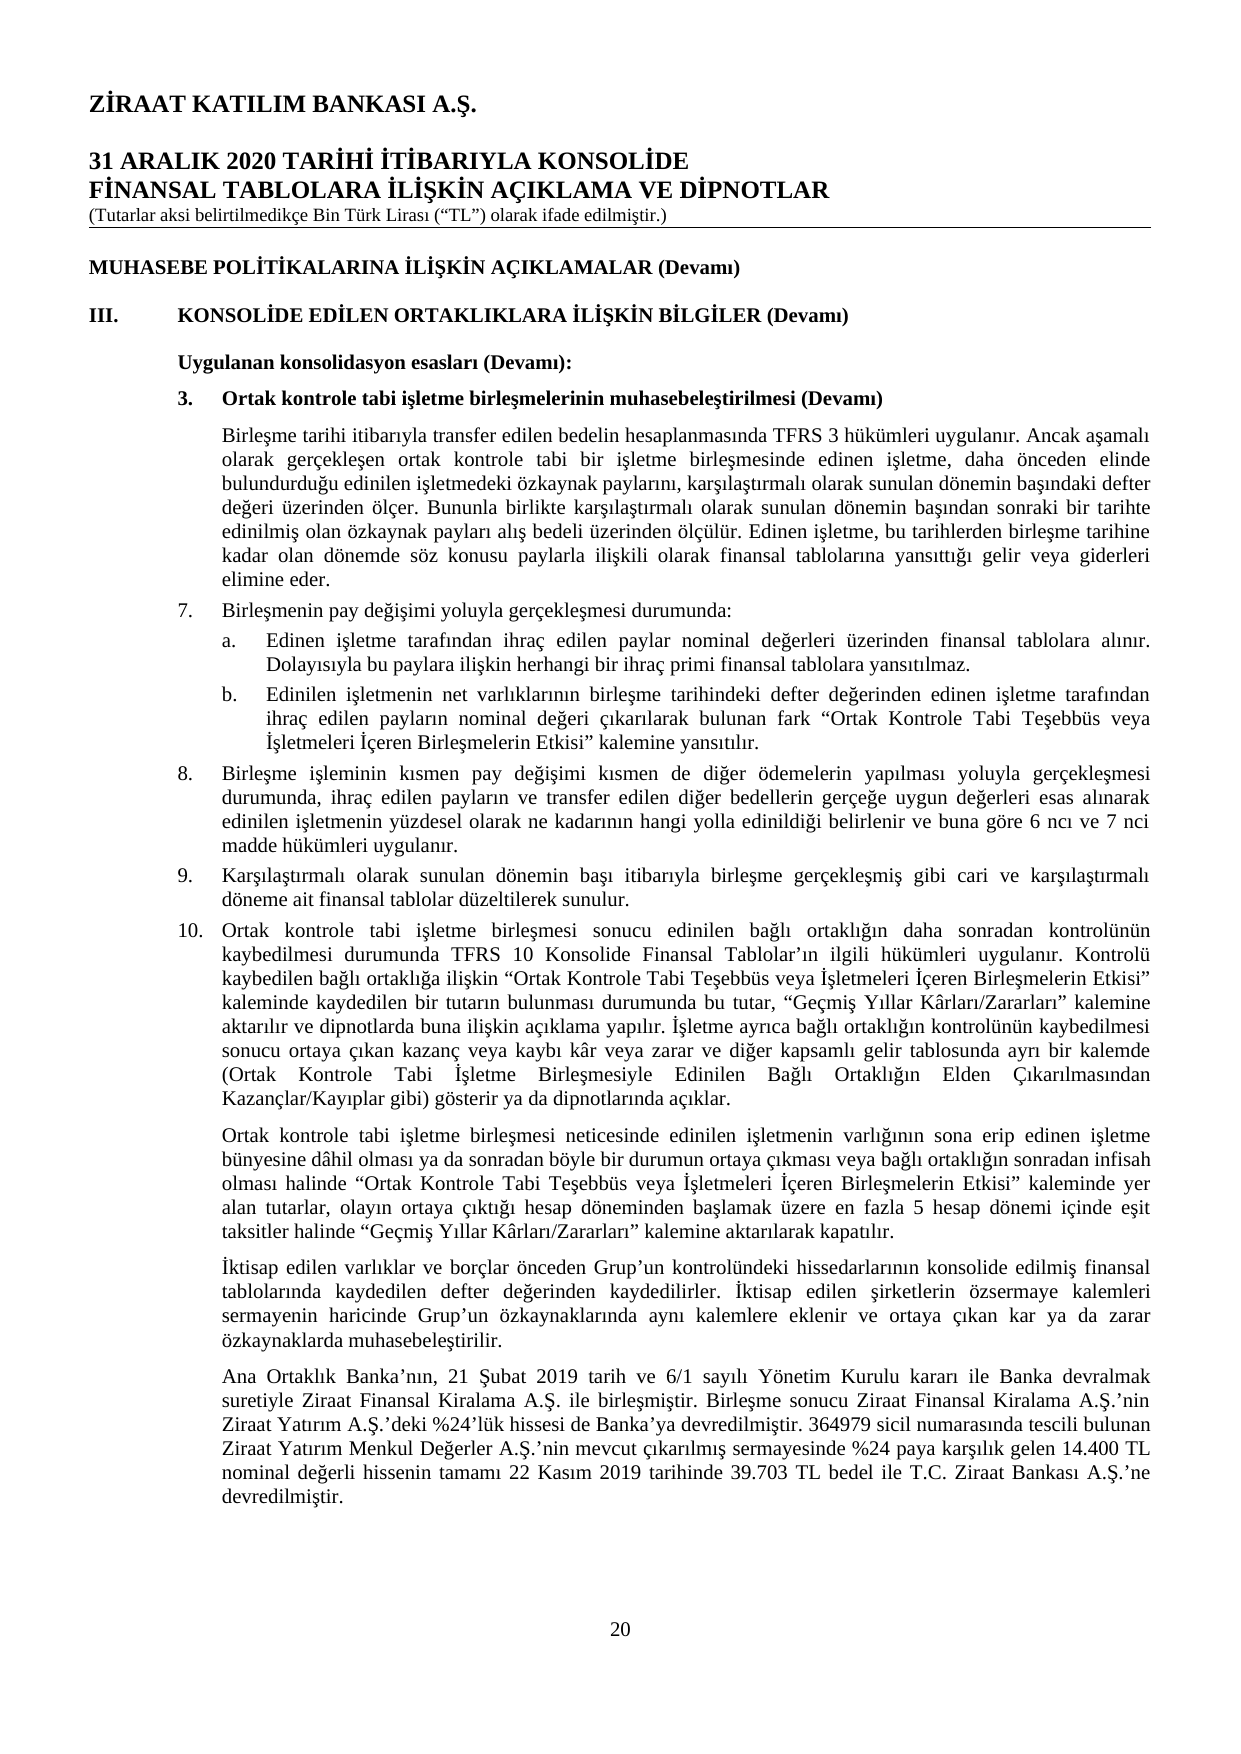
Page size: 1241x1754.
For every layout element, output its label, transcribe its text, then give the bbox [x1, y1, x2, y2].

list Birleşme tarihi itibarıyla transfer edilen bedelin hesaplanmasında TFRS 3 hükümleri uygulanır. Ancak aşamalı olarak gerçekleşen ortak kontrole tabi bir işletme birleşmesinde edinen işletme, daha önceden elinde bulundurduğu edinilen işletmedeki özkaynak paylarını, karşılaştırmalı olarak sunulan dönemin başındaki defter değeri üzerinden ölçer. Bununla birlikte karşılaştırmalı olarak sunulan dönemin başından sonraki bir tarihte edinilmiş olan özkaynak payları alış bedeli üzerinden ölçülür. Edinen işletme, bu tarihlerden birleşme tarihine kadar olan dönemde söz konusu paylarla ilişkili olarak finansal tablolarına yansıttığı gelir veya giderleri elimine eder. [177, 423, 1152, 591]
text Ana Ortaklık Banka’nın, 21 Şubat 2019 tarih ve 6/1 sayılı Yönetim Kurulu kararı ile Banka devralmak suretiyle Ziraat Finansal Kiralama A.Ş. ile birleşmiştir. Birleşme sonucu Ziraat Finansal Kiralama A.Ş.’nin Ziraat Yatırım A.Ş.’deki %24’lük hissesi de Banka’ya devredilmiştir. 364979 sicil numarasında tescili bulunan Ziraat Yatırım Menkul Değerler A.Ş.’nin mevcut çıkarılmış sermayesinde %24 paya karşılık gelen 14.400 TL nominal değerli hissenin tamamı 22 Kasım 2019 tarihinde 39.703 TL bedel ile T.C. Ziraat Bankası A.Ş.’ne devredilmiştir. [222, 1364, 1152, 1508]
list Ortak kontrole tabi işletme birleşmesi neticesinde edinilen işletmenin varlığının sona erip edinen işletme bünyesine dâhil olması ya da sonradan böyle bir durumun ortaya çıkması veya bağlı ortaklığın sonradan infisah olması halinde “Ortak Kontrole Tabi Teşebbüs veya İşletmeleri İçeren Birleşmelerin Etkisi” kaleminde yer alan tutarlar, olayın ortaya çıktığı hesap döneminden başlamak üzere en fazla 5 hesap dönemi içinde eşit taksitler halinde “Geçmiş Yıllar Kârları/Zararları” kalemine aktarılarak kapatılır. [222, 1122, 1152, 1243]
list Ortak kontrole tabi işletme birleşmesi sonucu edinilen bağlı ortaklığın daha sonradan kontrolünün kaybedilmesi durumunda TFRS 10 Konsolide Finansal Tablolar’ın ilgili hükümleri uygulanır. Kontrolü kaybedilen bağlı ortaklığa ilişkin “Ortak Kontrole Tabi Teşebbüs veya İşletmeleri İçeren Birleşmelerin Etkisi” kaleminde kaydedilen bir tutarın bulunması durumunda bu tutar, “Geçmiş Yıllar Kârları/Zararları” kalemine aktarılır ve dipnotlarda buna ilişkin açıklama yapılır. İşletme ayrıca bağlı ortaklığın kontrolünün kaybedilmesi sonucu ortaya çıkan kazanç veya kaybı kâr veya zarar ve diğer kapsamlı gelir tablosunda ayrı bir kalemde (Ortak Kontrole Tabi İşletme Birleşmesiyle Edinilen Bağlı Ortaklığın Elden Çıkarılmasından Kazançlar/Kayıplar gibi) gösterir ya da dipnotlarında açıklar. [177, 917, 1152, 1110]
list Birleşmenin pay değişimi yoluyla gerçekleşmesi durumunda: [177, 597, 1152, 622]
list Birleşme işleminin kısmen pay değişimi kısmen de diğer ödemelerin yapılması yoluyla gerçekleşmesi durumunda, ihraç edilen payların ve transfer edilen diğer bedellerin gerçeğe uygun değerleri esas alınarak edinilen işletmenin yüzdesel olarak ne kadarının hangi yolla edinildiği belirlenir ve buna göre 6 ncı ve 7 nci madde hükümleri uygulanır. [177, 761, 1152, 857]
text İktisap edilen varlıklar ve borçlar önceden Grup’un kontrolündeki hissedarlarının konsolide edilmiş finansal tablolarında kaydedilen defter değerinden kaydedilirler. İktisap edilen şirketlerin özsermaye kalemleri sermayenin haricinde Grup’un özkaynaklarında aynı kalemlere eklenir ve ortaya çıkan kar ya da zarar özkaynaklarda muhasebeleştirilir. [222, 1255, 1152, 1352]
list Edinen işletme tarafından ihraç edilen paylar nominal değerleri üzerinden finansal tablolara alınır. Dolayısıyla bu paylara ilişkin herhangi bir ihraç primi finansal tablolara yansıtılmaz. [222, 628, 1152, 676]
text Uygulanan konsolidasyon esasları (Devamı): [177, 351, 1151, 374]
text MUHASEBE POLİTİKALARINA İLİŞKİN AÇIKLAMALAR (Devamı) [89, 255, 1152, 279]
list Edinilen işletmenin net varlıklarının birleşme tarihindeki defter değerinden edinen işletme tarafından ihraç edilen payların nominal değeri çıkarılarak bulunan fark “Ortak Kontrole Tabi Teşebbüs veya İşletmeleri İçeren Birleşmelerin Etkisi” kalemine yansıtılır. [222, 682, 1152, 754]
list III. KONSOLİDE EDİLEN ORTAKLIKLARA İLİŞKİN BİLGİLER (Devamı) [89, 303, 1151, 327]
list Karşılaştırmalı olarak sunulan dönemin başı itibarıyla birleşme gerçekleşmiş gibi cari ve karşılaştırmalı döneme ait finansal tablolar düzeltilerek sunulur. [177, 863, 1152, 911]
text 3. Ortak kontrole tabi işletme birleşmelerinin muhasebeleştirilmesi (Devamı) [177, 386, 1152, 410]
